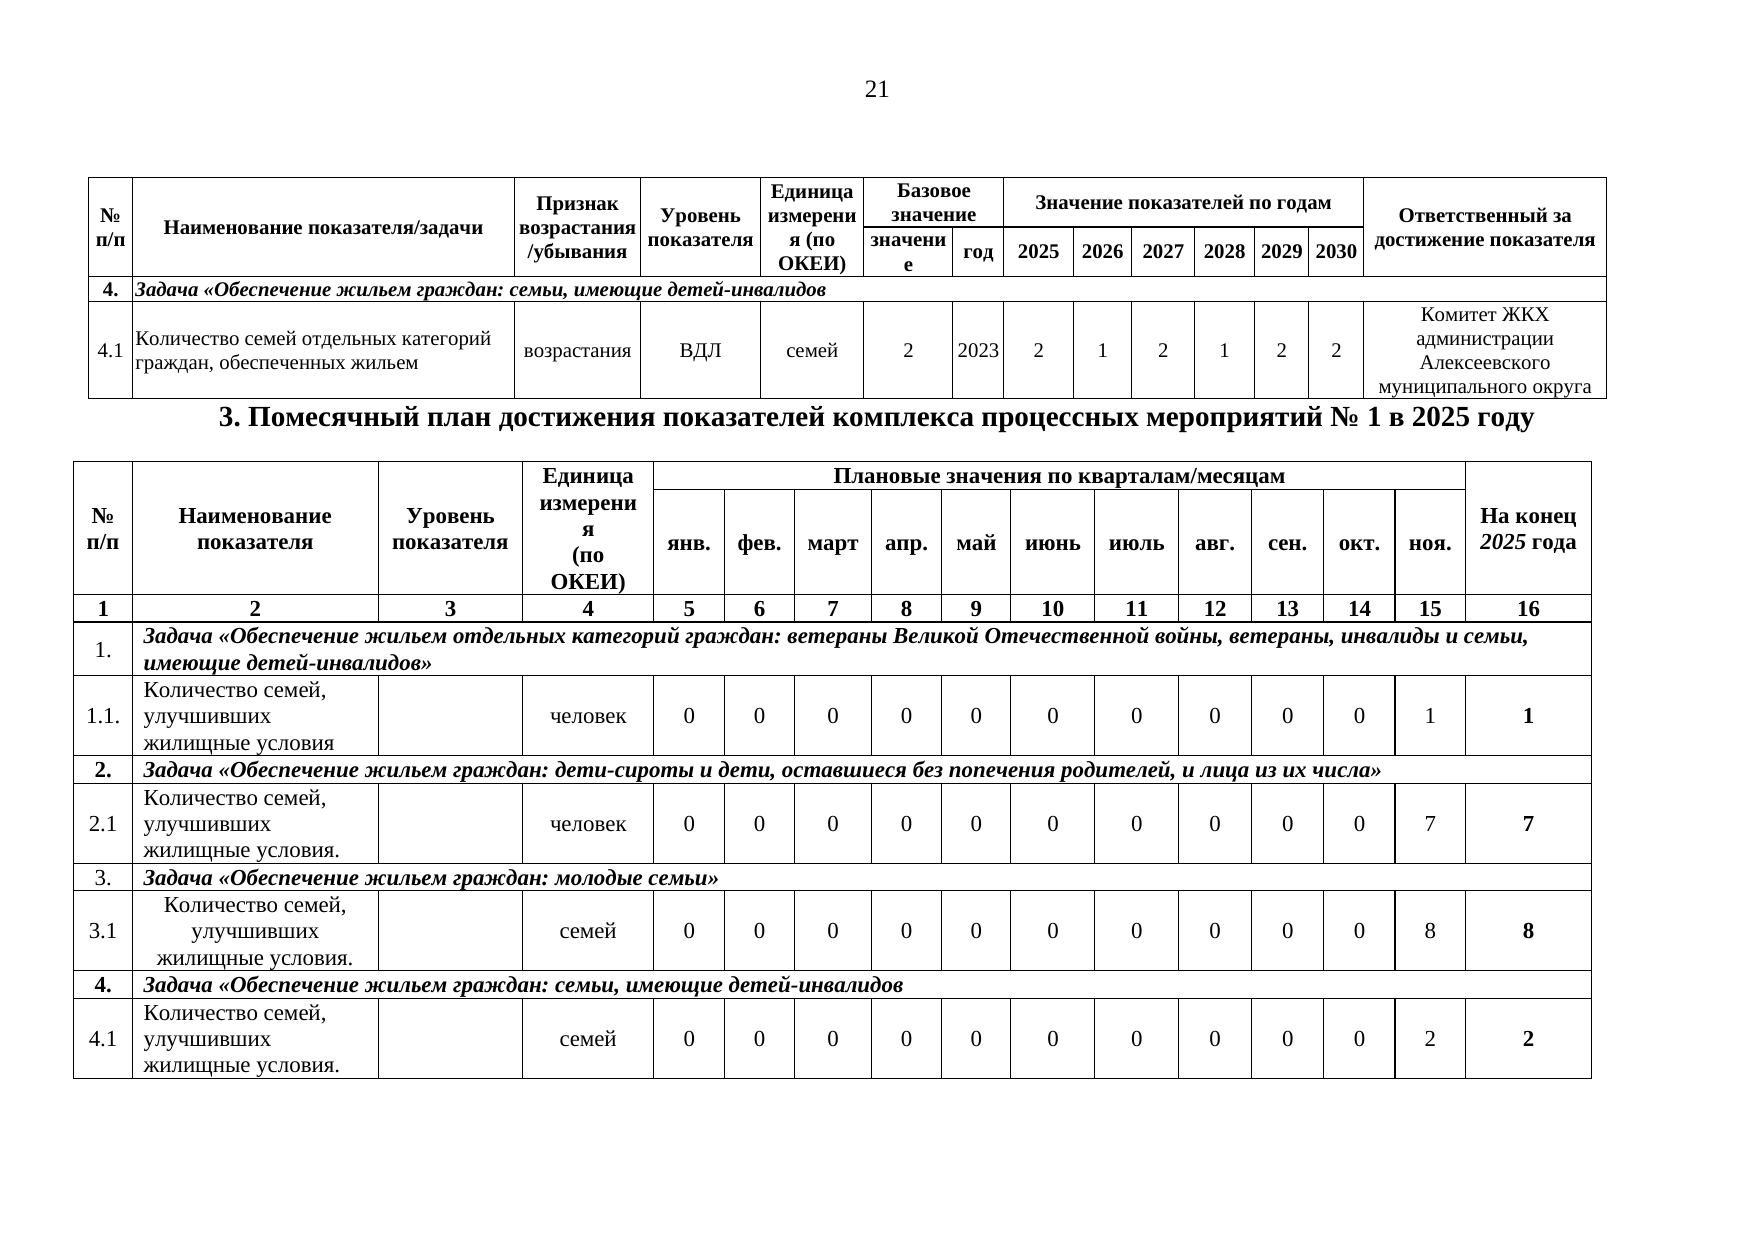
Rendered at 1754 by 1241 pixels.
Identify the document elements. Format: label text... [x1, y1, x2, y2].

table_cell 0 [1252, 891, 1323, 970]
table_cell значение [864, 228, 952, 276]
table_cell 8 [872, 595, 941, 621]
table_cell Задача «Обеспечение жильем отдельных категорий граждан: ветераны Великой Отечественной войны, ветераны, инвалиды и семьи, имеющие детей-инвалидов» [133, 623, 1591, 675]
table_cell май [942, 490, 1010, 594]
table_cell человек [523, 784, 653, 863]
table_cell 2030 [1309, 228, 1363, 276]
table_cell семей [761, 302, 863, 398]
table_cell 3.1 [74, 891, 132, 970]
table_header Базовое значение [864, 178, 1003, 226]
table_cell 0 [1324, 784, 1394, 863]
table_cell 16 [1466, 595, 1591, 621]
table_cell [379, 999, 522, 1078]
table_cell 0 [1324, 676, 1394, 755]
table_cell 0 [795, 676, 871, 755]
table_cell июнь [1011, 490, 1094, 594]
table_cell 0 [1095, 676, 1178, 755]
table_cell июль [1095, 490, 1178, 594]
table_cell 11 [1095, 595, 1178, 621]
table_cell 0 [725, 676, 794, 755]
table_cell 0 [942, 676, 1010, 755]
table_cell [379, 676, 522, 755]
table_cell март [795, 490, 871, 594]
table_cell 0 [654, 784, 724, 863]
table_cell 0 [1179, 891, 1251, 970]
table_cell 4. [74, 971, 132, 998]
table_cell 13 [1252, 595, 1323, 621]
table_cell семей [523, 891, 653, 970]
table_header Наименование показателя/задачи [133, 178, 514, 276]
table_cell Количество семей, улучшивших жилищные условия. [133, 784, 378, 863]
table_cell авг. [1179, 490, 1251, 594]
table_cell Количество семей, улучшивших жилищные условия [133, 676, 378, 755]
table_cell человек [523, 676, 653, 755]
table_cell 7 [795, 595, 871, 621]
table_cell сен. [1252, 490, 1323, 594]
table_header № п/п [74, 462, 132, 594]
table_cell 15 [1396, 595, 1465, 621]
table_cell 6 [725, 595, 794, 621]
table_cell 2028 [1195, 228, 1254, 276]
table_cell 1 [1466, 676, 1591, 755]
table_cell 2 [133, 595, 378, 621]
table_cell 2.1 [74, 784, 132, 863]
table_header Уровень показателя [379, 462, 522, 594]
table_cell 0 [1324, 999, 1394, 1078]
table_cell Задача «Обеспечение жильем граждан: молодые семьи» [133, 864, 1591, 890]
table_header Плановые значения по кварталам/месяцам [654, 462, 1465, 489]
table_cell 0 [1095, 784, 1178, 863]
table_cell 0 [725, 891, 794, 970]
table_cell 0 [872, 999, 941, 1078]
table_cell 2 [1132, 302, 1194, 398]
table_cell 0 [942, 891, 1010, 970]
table_cell 0 [795, 784, 871, 863]
table_cell 0 [1011, 891, 1094, 970]
table_cell 1 [74, 595, 132, 621]
table_cell 2023 [953, 302, 1003, 398]
table_header Единица измерения (по ОКЕИ) [761, 178, 863, 276]
table_cell 2 [1466, 999, 1591, 1078]
table_cell 12 [1179, 595, 1251, 621]
table_cell Задача «Обеспечение жильем граждан: семьи, имеющие детей-инвалидов [133, 971, 1591, 998]
table_cell 1 [1396, 676, 1465, 755]
table_cell 0 [872, 784, 941, 863]
table_cell 2 [1309, 302, 1363, 398]
table_cell 4. [89, 277, 132, 301]
table_cell 10 [1011, 595, 1094, 621]
table_cell 0 [1095, 999, 1178, 1078]
table_cell 2. [74, 756, 132, 783]
table_cell 0 [1252, 784, 1323, 863]
table_cell 0 [872, 676, 941, 755]
table_cell 1. [74, 623, 132, 675]
table_cell 0 [725, 784, 794, 863]
table_cell 4.1 [74, 999, 132, 1078]
table_header Наименование показателя [133, 462, 378, 594]
table_cell [379, 891, 522, 970]
table_cell 0 [942, 784, 1010, 863]
table_cell возрастания [515, 302, 640, 398]
table_cell 2029 [1255, 228, 1308, 276]
table_cell 0 [654, 999, 724, 1078]
table_cell 0 [1252, 676, 1323, 755]
table_header На конец 2025 года [1466, 462, 1591, 594]
table_cell Комитет ЖКХ администрации Алексеевского муниципального округа [1364, 302, 1606, 398]
table_cell 0 [1095, 891, 1178, 970]
table_cell 0 [795, 891, 871, 970]
table_header № п/п [89, 178, 132, 276]
table_cell 8 [1396, 891, 1465, 970]
table_cell янв. [654, 490, 724, 594]
table_cell 3 [379, 595, 522, 621]
table_cell Количество семей, улучшивших жилищные условия. [133, 891, 378, 970]
table_cell 0 [1252, 999, 1323, 1078]
table_cell 4 [523, 595, 653, 621]
table_cell 0 [1179, 999, 1251, 1078]
table_cell Задача «Обеспечение жильем граждан: дети-сироты и дети, оставшиеся без попечения родителей, и лица из их числа» [133, 756, 1591, 783]
table_header Признак возрастания/убывания [515, 178, 640, 276]
table_cell 1.1. [74, 676, 132, 755]
table_cell 1 [1195, 302, 1254, 398]
table_cell 0 [1179, 784, 1251, 863]
table_cell [379, 784, 522, 863]
table_cell 1 [1074, 302, 1131, 398]
table_cell 0 [654, 676, 724, 755]
table_cell 9 [942, 595, 1010, 621]
table_cell 2 [1396, 999, 1465, 1078]
table_cell ноя. [1396, 490, 1465, 594]
table_header Уровень показателя [641, 178, 760, 276]
table_cell 2027 [1132, 228, 1194, 276]
table_cell 5 [654, 595, 724, 621]
table_cell 0 [795, 999, 871, 1078]
subtitle 3. Помесячный план достижения показателей комплекса процессных мероприятий № 1 в 2025 году [118, 399, 1636, 432]
table_cell 0 [872, 891, 941, 970]
table_cell апр. [872, 490, 941, 594]
table_cell Количество семей, улучшивших жилищные условия. [133, 999, 378, 1078]
table_cell 0 [725, 999, 794, 1078]
table_cell семей [523, 999, 653, 1078]
table_cell 2025 [1004, 228, 1073, 276]
table_cell 2026 [1074, 228, 1131, 276]
table_cell 3. [74, 864, 132, 890]
table_cell 0 [1324, 891, 1394, 970]
table_cell 14 [1324, 595, 1394, 621]
table_cell 2 [1004, 302, 1073, 398]
table_cell окт. [1324, 490, 1394, 594]
table_cell 0 [942, 999, 1010, 1078]
table_cell 8 [1466, 891, 1591, 970]
table_cell 0 [1011, 676, 1094, 755]
table_cell ВДЛ [641, 302, 760, 398]
table_cell 0 [654, 891, 724, 970]
table_cell 7 [1466, 784, 1591, 863]
table_cell 0 [1011, 784, 1094, 863]
table_cell 7 [1396, 784, 1465, 863]
table_cell Задача «Обеспечение жильем граждан: семьи, имеющие детей-инвалидов [133, 277, 1606, 301]
table_cell Количество семей отдельных категорий граждан, обеспеченных жильем [133, 302, 514, 398]
table_cell 2 [864, 302, 952, 398]
table_cell 0 [1011, 999, 1094, 1078]
table_cell 2 [1255, 302, 1308, 398]
table_header Единица измерения (по ОКЕИ) [523, 462, 653, 594]
table_cell 4.1 [89, 302, 132, 398]
table_cell фев. [725, 490, 794, 594]
table_cell 0 [1179, 676, 1251, 755]
table_header Значение показателей по годам [1004, 178, 1363, 226]
table_cell год [953, 228, 1003, 276]
table_header Ответственный за достижение показателя [1364, 178, 1606, 276]
